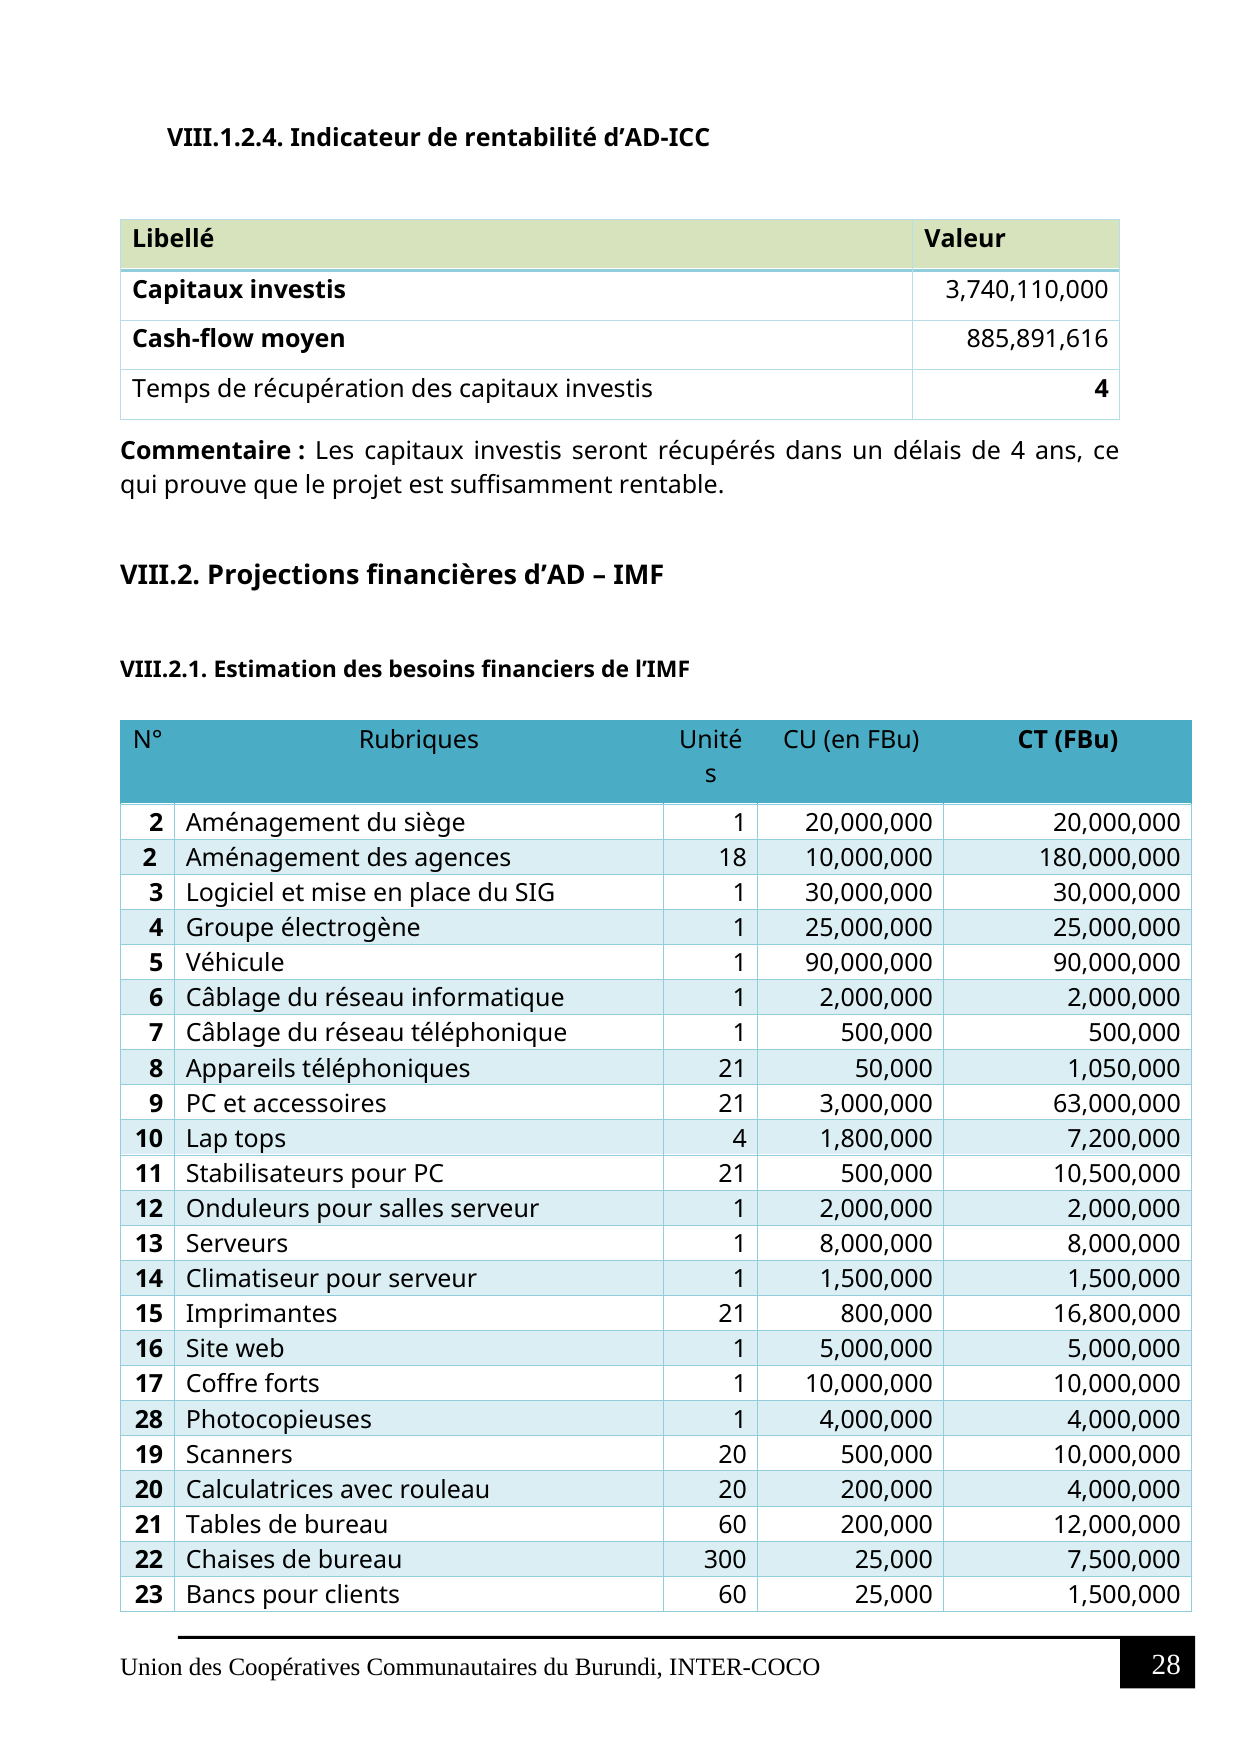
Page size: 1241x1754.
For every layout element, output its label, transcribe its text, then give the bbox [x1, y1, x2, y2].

table_cell 10,000,000 [944, 1366, 1191, 1400]
table_cell 20 [664, 1471, 757, 1506]
table_header Unités [664, 721, 757, 803]
table_cell 4 [121, 910, 174, 944]
table_cell Photocopieuses [175, 1401, 663, 1435]
table_cell 16,800,000 [944, 1296, 1191, 1330]
table_cell 2,000,000 [944, 1191, 1191, 1225]
table_cell 1,500,000 [758, 1261, 943, 1295]
text Commentaire : Les capitaux investis seront récupérés dans un délais de 4 ans, ce qui prouve que le projet est suffisamment rentable. [120, 432, 1120, 500]
table_cell 3,000,000 [758, 1085, 943, 1119]
table_cell 25,000 [758, 1542, 943, 1576]
table_cell 3 [121, 875, 174, 909]
table_cell 300 [664, 1542, 757, 1576]
table_cell Aménagement du siège [175, 805, 663, 838]
table_cell 10,500,000 [944, 1156, 1191, 1189]
table_cell Climatiseur pour serveur [175, 1261, 663, 1295]
table_cell 1,050,000 [944, 1050, 1191, 1084]
table_cell 11 [121, 1156, 174, 1189]
table_cell 1 [664, 910, 757, 944]
table_cell 1 [664, 980, 757, 1014]
table_cell 60 [664, 1507, 757, 1541]
table_cell 90,000,000 [944, 945, 1191, 979]
table_cell 21 [664, 1296, 757, 1330]
table_cell 12 [121, 1191, 174, 1225]
table_cell 30,000,000 [758, 875, 943, 909]
table_cell 23 [121, 1577, 174, 1611]
table_cell Appareils téléphoniques [175, 1050, 663, 1084]
table_cell Aménagement des agences [175, 840, 663, 874]
table_cell Calculatrices avec rouleau [175, 1471, 663, 1506]
table_cell 5,000,000 [944, 1331, 1191, 1365]
table_cell 1 [664, 1015, 757, 1049]
table_cell Groupe électrogène [175, 910, 663, 944]
table_cell Stabilisateurs pour PC [175, 1156, 663, 1189]
table_cell 6 [121, 980, 174, 1014]
table_cell Imprimantes [175, 1296, 663, 1330]
table_cell 500,000 [758, 1015, 943, 1049]
table_cell 21 [664, 1085, 757, 1119]
table_cell 4 [913, 370, 1119, 419]
table_cell 25,000,000 [758, 910, 943, 944]
table_cell 5 [121, 945, 174, 979]
table_cell 25,000 [758, 1577, 943, 1611]
table_cell 13 [121, 1226, 174, 1260]
table_cell Câblage du réseau téléphonique [175, 1015, 663, 1049]
table_cell 30,000,000 [944, 875, 1191, 909]
table_cell 1 [664, 875, 757, 909]
table_cell Site web [175, 1331, 663, 1365]
table_cell 180,000,000 [944, 840, 1191, 874]
table_cell 21 [121, 1507, 174, 1541]
table_cell 21 [664, 1050, 757, 1084]
table_cell 10 [121, 1120, 174, 1154]
table_cell 5,000,000 [758, 1331, 943, 1365]
table_cell 1 [664, 805, 757, 838]
table_cell 21 [664, 1156, 757, 1189]
table_header Valeur [913, 220, 1119, 268]
table_cell 1 [664, 945, 757, 979]
table_cell Véhicule [175, 945, 663, 979]
table_cell Chaises de bureau [175, 1542, 663, 1576]
table_cell Onduleurs pour salles serveur [175, 1191, 663, 1225]
table_cell 7,200,000 [944, 1120, 1191, 1154]
table_cell 2,000,000 [758, 1191, 943, 1225]
table_cell 1 [664, 1226, 757, 1260]
table_cell 14 [121, 1261, 174, 1295]
table_cell Logiciel et mise en place du SIG [175, 875, 663, 909]
table_cell 10,000,000 [758, 1366, 943, 1400]
table_cell Tables de bureau [175, 1507, 663, 1541]
table_cell 25,000,000 [944, 910, 1191, 944]
table_cell 12,000,000 [944, 1507, 1191, 1541]
table_cell 1 [664, 1191, 757, 1225]
table_cell Câblage du réseau informatique [175, 980, 663, 1014]
table_header Rubriques [175, 721, 663, 803]
table_cell 1,500,000 [944, 1261, 1191, 1295]
table_cell 28 [121, 1401, 174, 1435]
table_cell 1 [664, 1261, 757, 1295]
table_cell 4,000,000 [944, 1471, 1191, 1506]
table_cell 15 [121, 1296, 174, 1330]
table_header CT (FBu) [944, 721, 1191, 803]
table_cell 800,000 [758, 1296, 943, 1330]
table_cell 4,000,000 [944, 1401, 1191, 1435]
table_cell 200,000 [758, 1471, 943, 1506]
table_cell 16 [121, 1331, 174, 1365]
table_cell 1,500,000 [944, 1577, 1191, 1611]
table_cell 4 [664, 1120, 757, 1154]
table_cell 500,000 [758, 1156, 943, 1189]
table_cell 2,000,000 [944, 980, 1191, 1014]
table_cell 22 [121, 1542, 174, 1576]
table_cell Cash-flow moyen [121, 321, 912, 369]
table_cell Lap tops [175, 1120, 663, 1154]
table_cell 8 [121, 1050, 174, 1084]
table_cell 19 [121, 1436, 174, 1470]
table_cell 1 [664, 1366, 757, 1400]
table_cell 200,000 [758, 1507, 943, 1541]
table_cell 10,000,000 [758, 840, 943, 874]
table_cell 90,000,000 [758, 945, 943, 979]
table_cell 2,000,000 [758, 980, 943, 1014]
table_cell 63,000,000 [944, 1085, 1191, 1119]
table_cell 8,000,000 [758, 1226, 943, 1260]
table_header CU (en FBu) [758, 721, 943, 803]
table_cell 500,000 [944, 1015, 1191, 1049]
table_cell 20 [121, 1471, 174, 1506]
table_cell Serveurs [175, 1226, 663, 1260]
table_cell Coffre forts [175, 1366, 663, 1400]
table_cell 2 [121, 840, 174, 874]
table_cell Capitaux investis [121, 272, 912, 320]
table_cell Temps de récupération des capitaux investis [121, 370, 912, 419]
table_cell 3,740,110,000 [913, 272, 1119, 320]
table_cell 7,500,000 [944, 1542, 1191, 1576]
table_cell 50,000 [758, 1050, 943, 1084]
table_cell 18 [664, 840, 757, 874]
table_cell 7 [121, 1015, 174, 1049]
table_cell 20,000,000 [944, 805, 1191, 838]
table_cell 1 [664, 1401, 757, 1435]
subtitle VIII.2.1. Estimation des besoins financiers de l’IMF [120, 653, 1120, 684]
table_cell 9 [121, 1085, 174, 1119]
subtitle VIII.2. Projections financières d’AD – IMF [120, 555, 1120, 592]
list VIII.1.2.4. Indicateur de rentabilité d’AD-ICC [167, 120, 1120, 154]
table_cell 2 [121, 805, 174, 838]
table_cell 20 [664, 1436, 757, 1470]
table_cell 500,000 [758, 1436, 943, 1470]
table_cell 60 [664, 1577, 757, 1611]
table_cell 17 [121, 1366, 174, 1400]
table_cell 4,000,000 [758, 1401, 943, 1435]
table_cell 8,000,000 [944, 1226, 1191, 1260]
table_cell Bancs pour clients [175, 1577, 663, 1611]
table_cell 1 [664, 1331, 757, 1365]
table_header N° [121, 721, 174, 803]
table_header Libellé [121, 220, 912, 268]
table_cell Scanners [175, 1436, 663, 1470]
table_cell PC et accessoires [175, 1085, 663, 1119]
table_cell 1,800,000 [758, 1120, 943, 1154]
table_cell 885,891,616 [913, 321, 1119, 369]
table_cell 10,000,000 [944, 1436, 1191, 1470]
table_cell 20,000,000 [758, 805, 943, 838]
